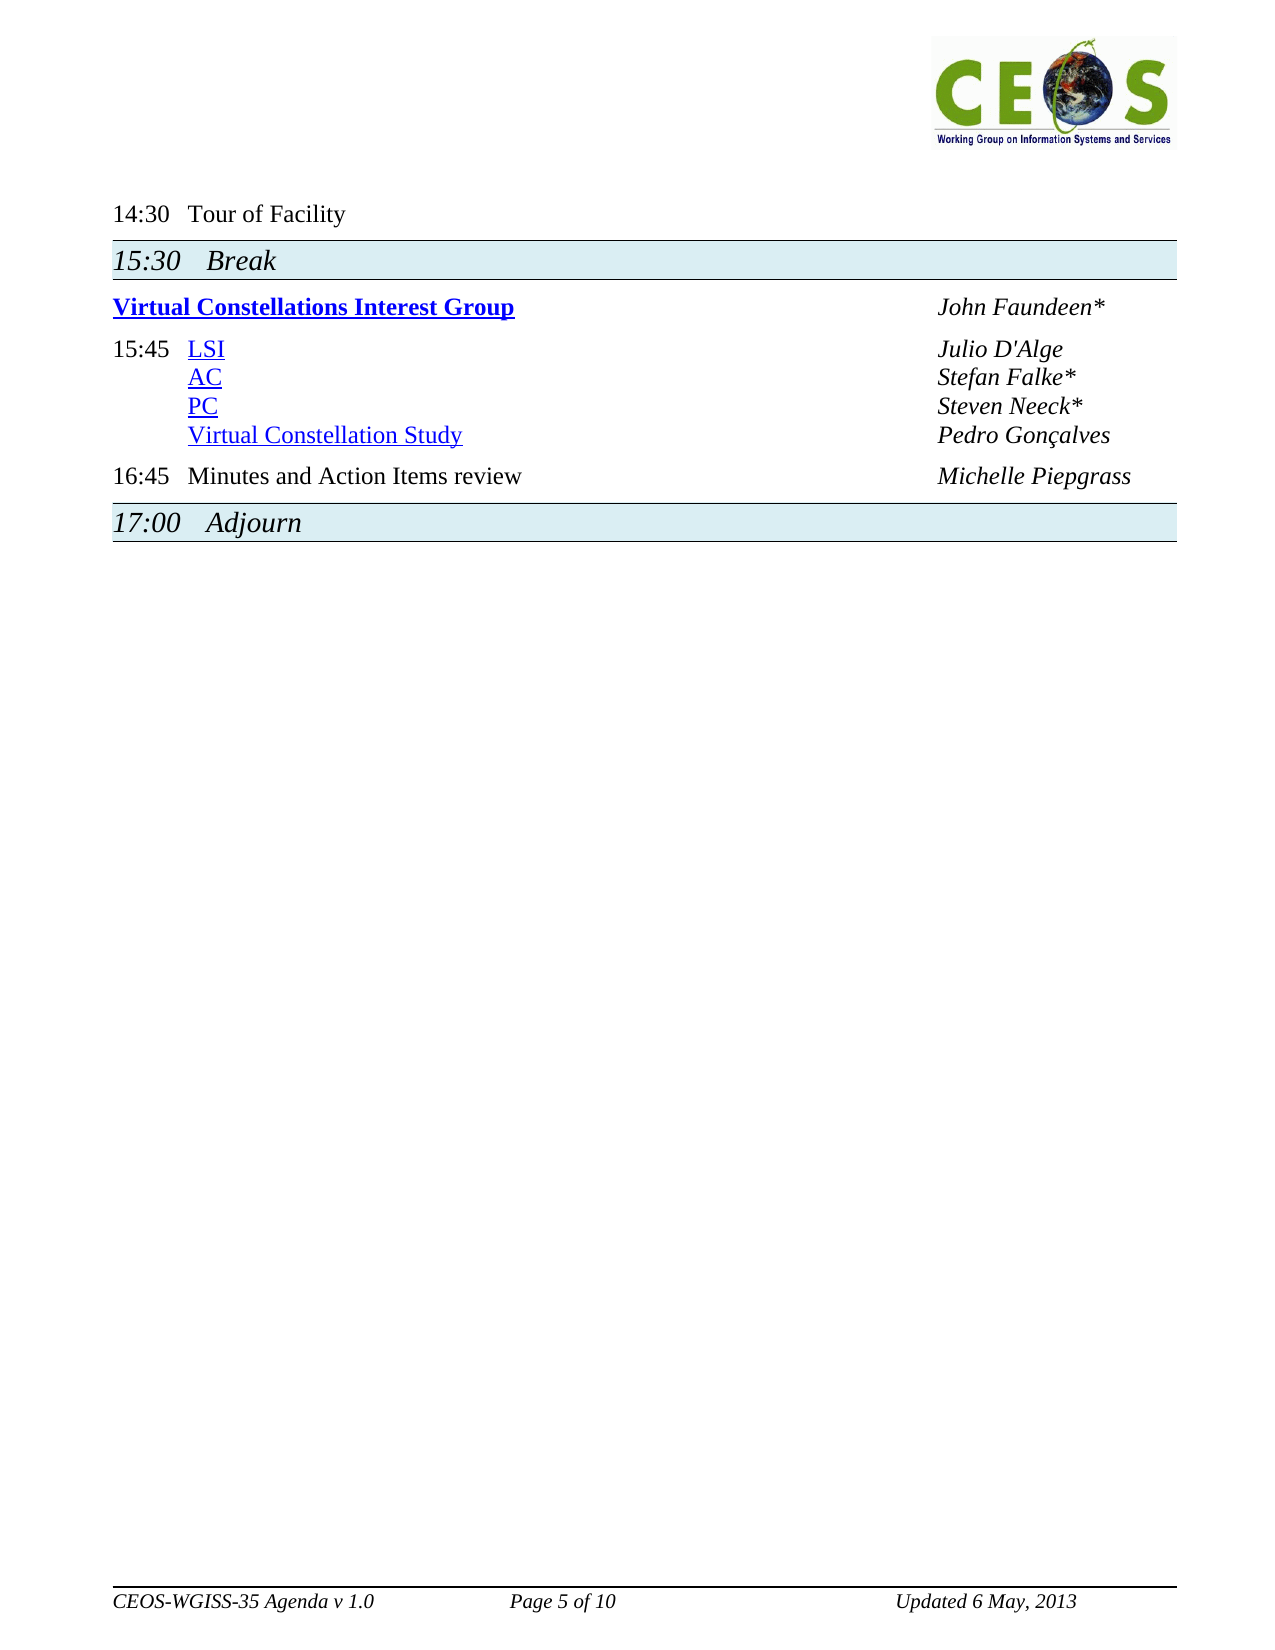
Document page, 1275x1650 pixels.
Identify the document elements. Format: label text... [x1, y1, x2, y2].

text AC Stefan Falke* [112, 362, 1177, 391]
text Virtual Constellation Study Pedro Gonçalves [112, 420, 1177, 449]
text 14:30 Tour of Facility [112, 199, 1177, 228]
text 16:45 Minutes and Action Items review Michelle Piepgrass [112, 461, 1177, 490]
text 15:45 LSI Julio D'Alge [112, 334, 1177, 362]
picture [931, 36, 1178, 150]
subtitle 17:00 Adjourn [112, 504, 1177, 542]
text Virtual Constellations Interest Group John Faundeen* [112, 292, 1177, 321]
text PC Steven Neeck* [112, 391, 1177, 420]
subtitle 15:30 Break [112, 241, 1177, 280]
